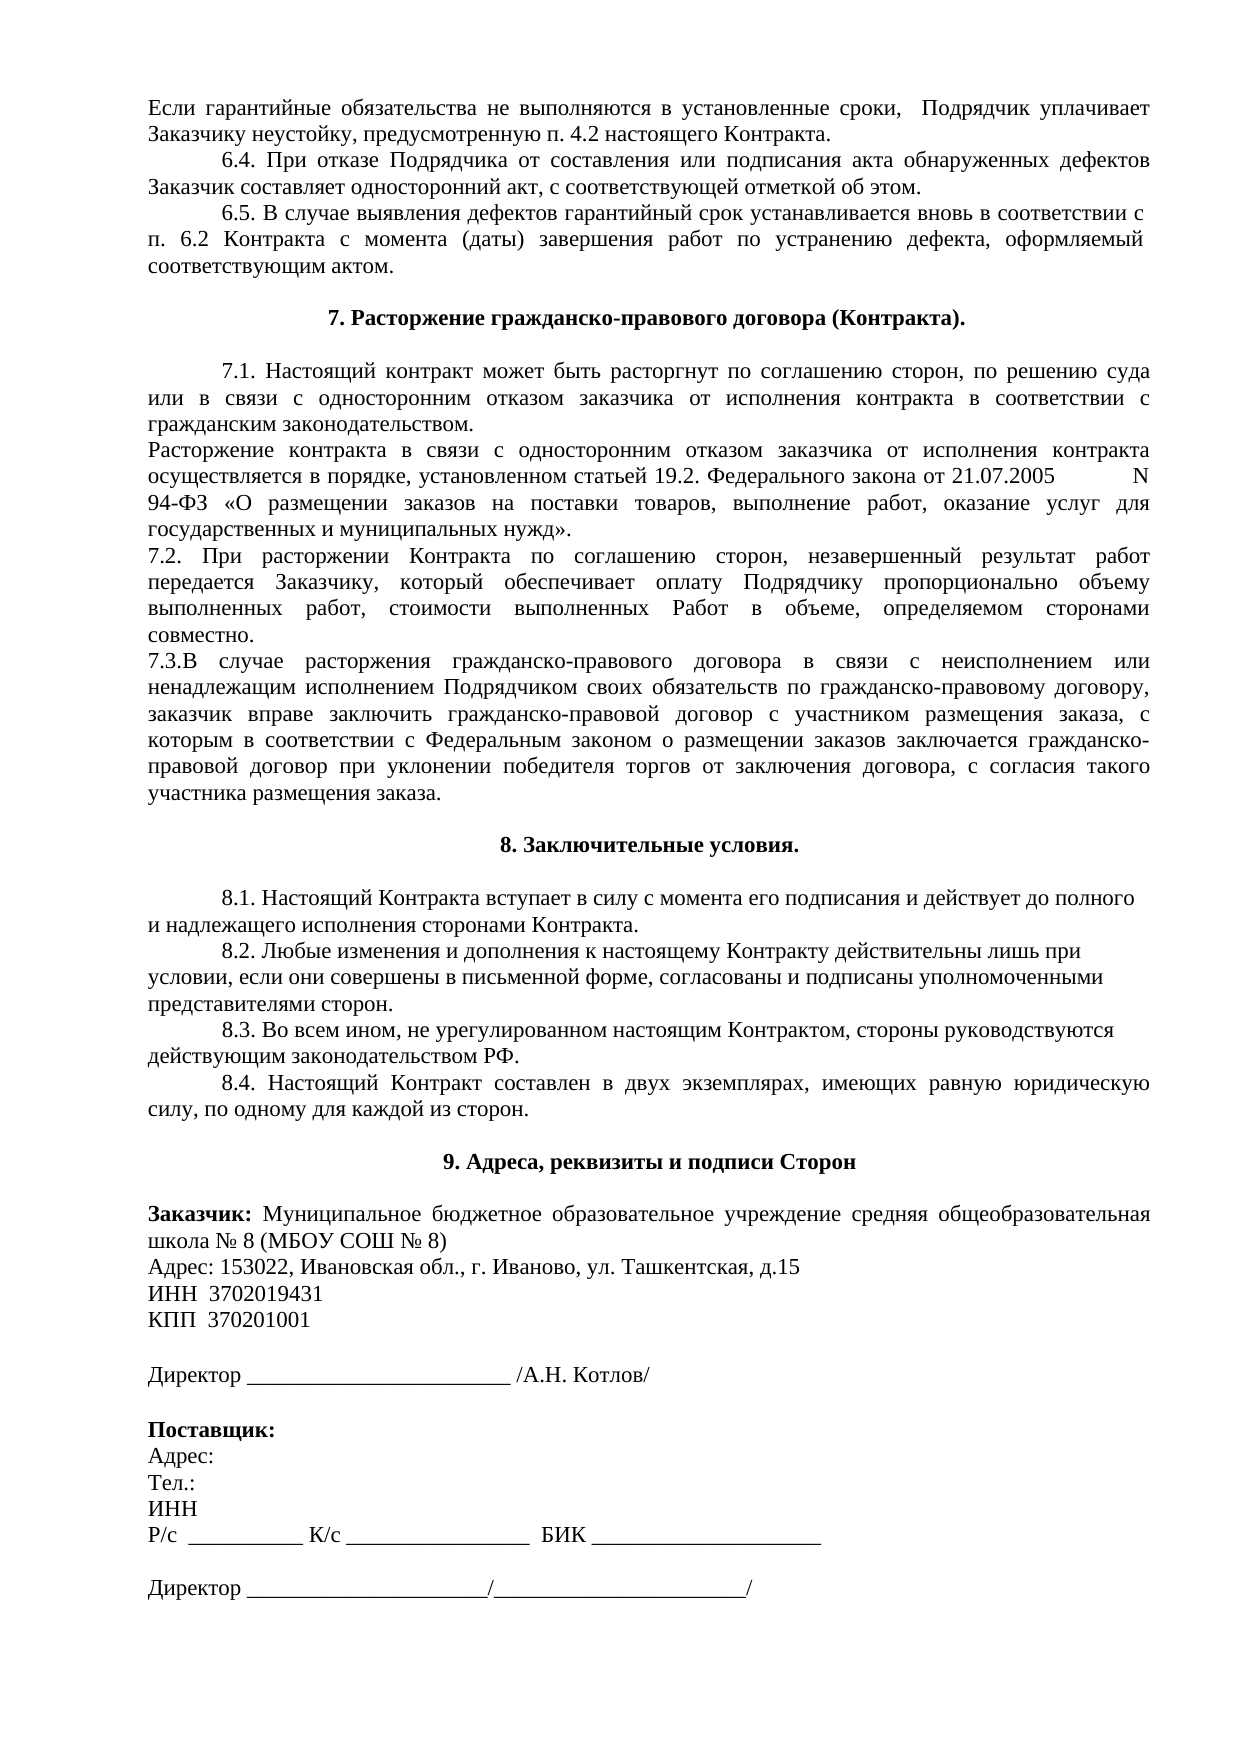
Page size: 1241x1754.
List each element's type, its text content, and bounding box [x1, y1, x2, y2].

text Расторжение контракта в связи с односторонним отказом заказчика от исполнения контракта осуществляется в порядке, установленном статьей 19.2. Федерального закона от 21.07.2005 N 94-ФЗ «О размещении заказов на поставки товаров, выполнение работ, оказание услуг для государственных и муниципальных нужд». [148, 436, 1152, 542]
text 7.2. При расторжении Контракта по соглашению сторон, незавершенный результат работ передается Заказчику, который обеспечивает оплату Подрядчику пропорционально объему выполненных работ, стоимости выполненных Работ в объеме, определяемом сторонами совместно. [148, 542, 1152, 647]
text 7. Расторжение гражданско-правового договора (Контракта). [148, 304, 1146, 331]
text Директор _______________________ /А.Н. Котлов/ [148, 1361, 1152, 1387]
text 9. Адреса, реквизиты и подписи Сторон [148, 1148, 1152, 1174]
text Адрес: [148, 1442, 1152, 1469]
text 8.1. Настоящий Контракта вступает в силу с момента его подписания и действует до полного и надлежащего исполнения сторонами Контракта. 8.2. Любые изменения и дополнения к настоящему Контракту действительны лишь при условии, если они совершены в письменной форме, согласованы и подписаны уполномоченными представителями сторон. [148, 884, 1152, 1016]
text Директор _____________________/______________________/ [148, 1574, 1152, 1601]
text ИНН 3702019431 [148, 1279, 1152, 1306]
text 8.4. Настоящий Контракт составлен в двух экземплярах, имеющих равную юридическую силу, по одному для каждой из сторон. [148, 1069, 1152, 1121]
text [148, 94, 1152, 146]
text Заказчик: Муниципальное бюджетное образовательное учреждение средняя общеобразовательная школа № 8 (МБОУ СОШ № 8) [148, 1201, 1152, 1253]
text Адрес: 153022, Ивановская обл., г. Иваново, ул. Ташкентская, д.15 [148, 1253, 1152, 1279]
text ИНН [148, 1495, 1152, 1522]
text 6.4. При отказе Подрядчика от составления или подписания акта обнаруженных дефектов Заказчик составляет односторонний акт, с соответствующей отметкой об этом. [148, 146, 1152, 199]
text 7.3.В случае расторжения гражданско-правового договора в связи с неисполнением или ненадлежащим исполнением Подрядчиком своих обязательств по гражданско-правовому договору, заказчик вправе заключить гражданско-правовой договор с участником размещения заказа, с которым в соответствии с Федеральным законом о размещении заказов заключается гражданско-правовой договор при уклонении победителя торгов от заключения договора, с согласия такого участника размещения заказа. [148, 647, 1152, 805]
text 6.5. В случае выявления дефектов гарантийный срок устанавливается вновь в соответствии с п. 6.2 Контракта с момента (даты) завершения работ по устранению дефекта, оформляемый соответствующим актом. [148, 199, 1146, 278]
text 8. Заключительные условия. [148, 832, 1152, 858]
text 8.3. Во всем ином, не урегулированном настоящим Контрактом, стороны руководствуются действующим законодательством РФ. [148, 1016, 1152, 1069]
text Тел.: [148, 1469, 1152, 1495]
text КПП 370201001 [148, 1306, 1152, 1332]
text 7.1. Настоящий контракт может быть расторгнут по соглашению сторон, по решению суда или в связи с односторонним отказом заказчика от исполнения контракта в соответствии с гражданским законодательством. [148, 357, 1152, 436]
text Р/с __________ К/с ________________ БИК ____________________ [148, 1522, 1152, 1548]
text Поставщик: [148, 1416, 1152, 1442]
